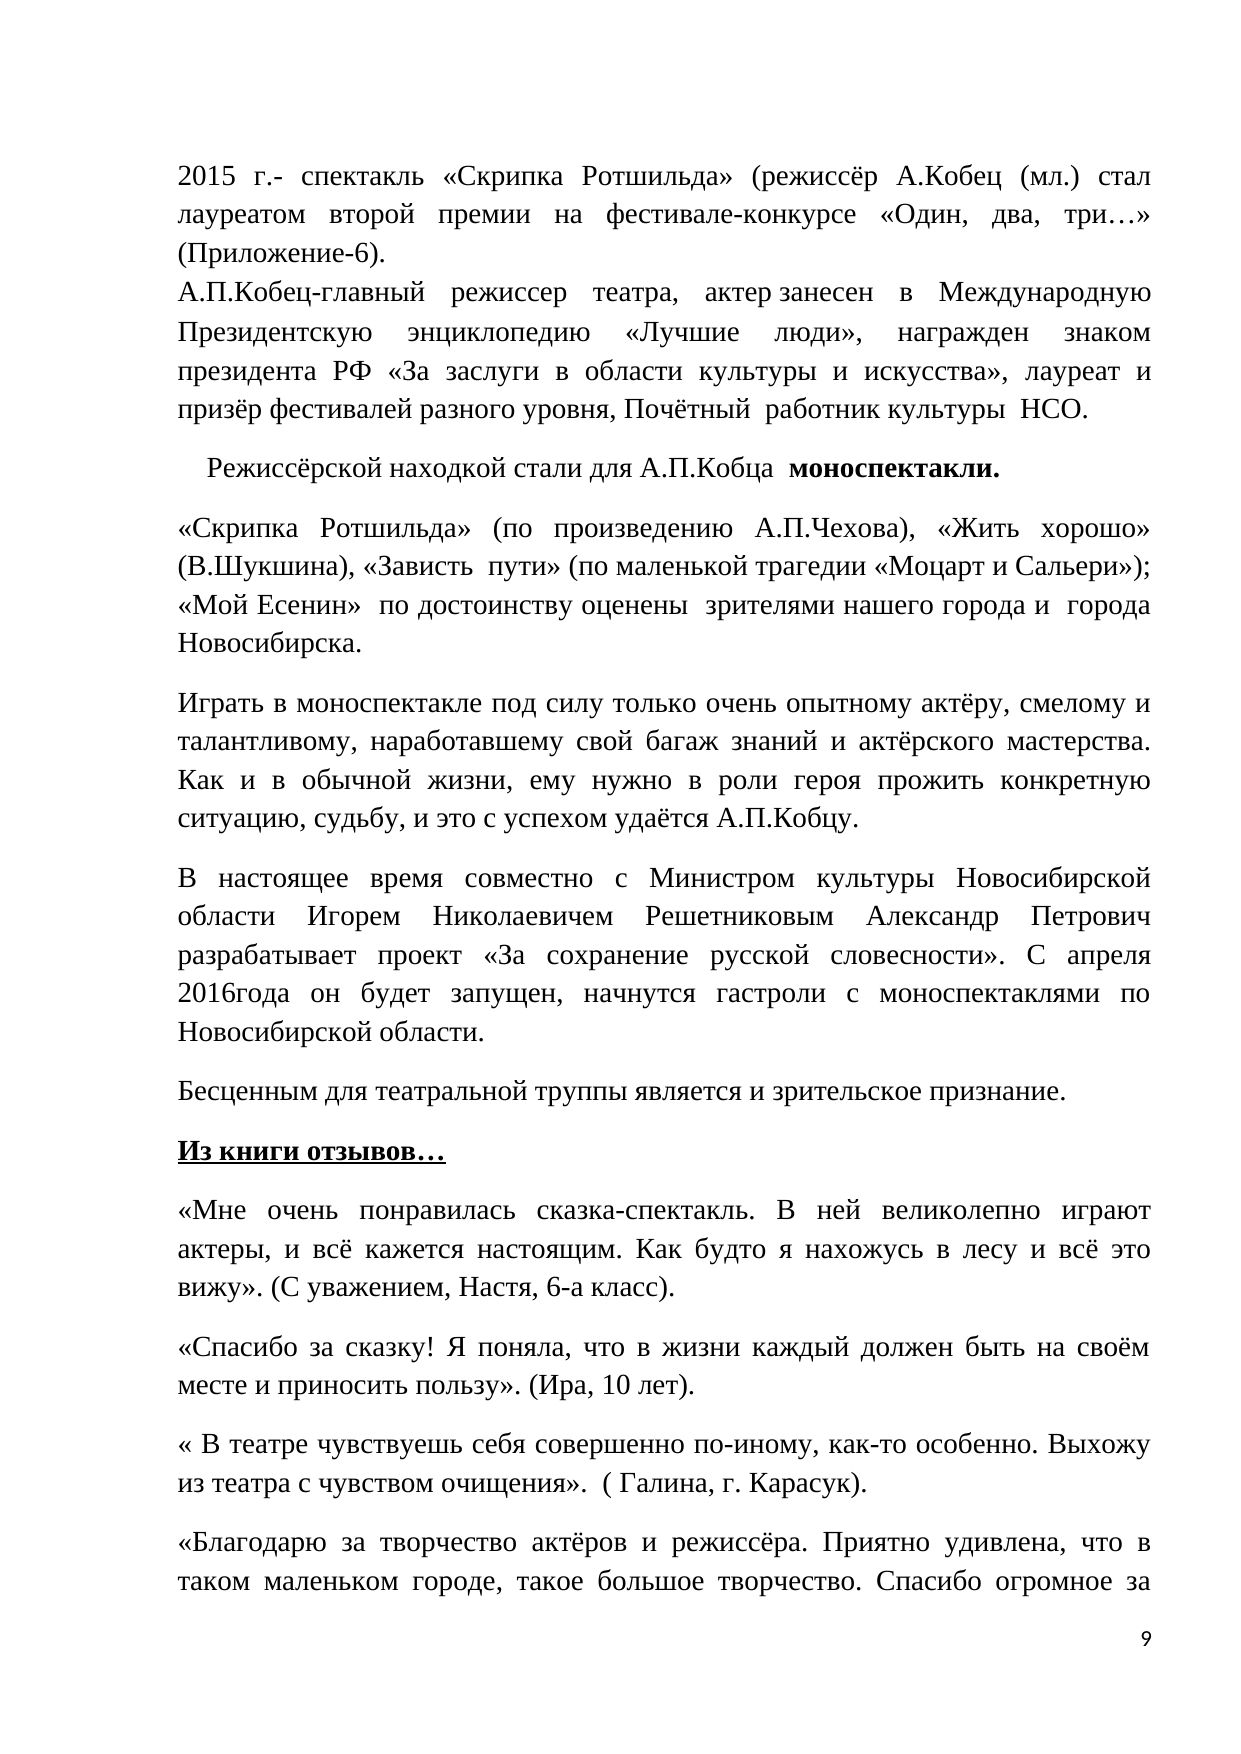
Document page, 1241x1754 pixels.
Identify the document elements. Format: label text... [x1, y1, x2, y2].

text « В театре чувствуешь себя совершенно по-иному, как-то особенно. Выхожу из театра с чувством очищения». ( Галина, г. Карасук). [177, 1427, 1152, 1499]
text Режиссёрской находкой стали для А.П.Кобца моноспектакли. [177, 451, 1152, 484]
text «Скрипка Ротшильда» (по произведению А.П.Чехова), «Жить хорошо» (В.Шукшина), «Зависть пути» (по маленькой трагедии «Моцарт и Сальери»); «Мой Есенин» по достоинству оценены зрителями нашего города и города Новосибирска. [177, 510, 1152, 659]
text Бесценным для театральной труппы является и зрительское признание. [177, 1073, 1152, 1107]
text 2015 г.- спектакль «Скрипка Ротшильда» (режиссёр А.Кобец (мл.) стал лауреатом второй премии на фестивале-конкурсе «Один, два, три…» (Приложение-6). [177, 158, 1152, 268]
text Играть в моноспектакле под силу только очень опытному актёру, смелому и талантливому, наработавшему свой багаж знаний и актёрского мастерства. Как и в обычной жизни, ему нужно в роли героя прожить конкретную ситуацию, судьбу, и это с успехом удаётся А.П.Кобцу. [177, 685, 1152, 834]
text «Мне очень понравилась сказка-спектакль. В ней великолепно играют актеры, и всё кажется настоящим. Как будто я нахожусь в лесу и всё это вижу». (С уважением, Настя, 6-а класс). [177, 1192, 1152, 1303]
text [177, 1524, 1152, 1597]
text Из книги отзывов… [177, 1133, 1152, 1166]
text «Спасибо за сказку! Я поняла, что в жизни каждый должен быть на своём месте и приносить пользу». (Ира, 10 лет). [177, 1329, 1152, 1401]
text А.П.Кобец-главный режиссер театра, актер занесен в Международную Президентскую энциклопедию «Лучшие люди», награжден знаком президента РФ «За заслуги в области культуры и искусства», лауреат и призёр фестивалей разного уровня, Почётный работник культуры НСО. [177, 273, 1152, 425]
text В настоящее время совместно с Министром культуры Новосибирской области Игорем Николаевичем Решетниковым Александр Петрович разрабатывает проект «За сохранение русской словесности». С апреля 2016года он будет запущен, начнутся гастроли с моноспектаклями по Новосибирской области. [177, 860, 1152, 1048]
